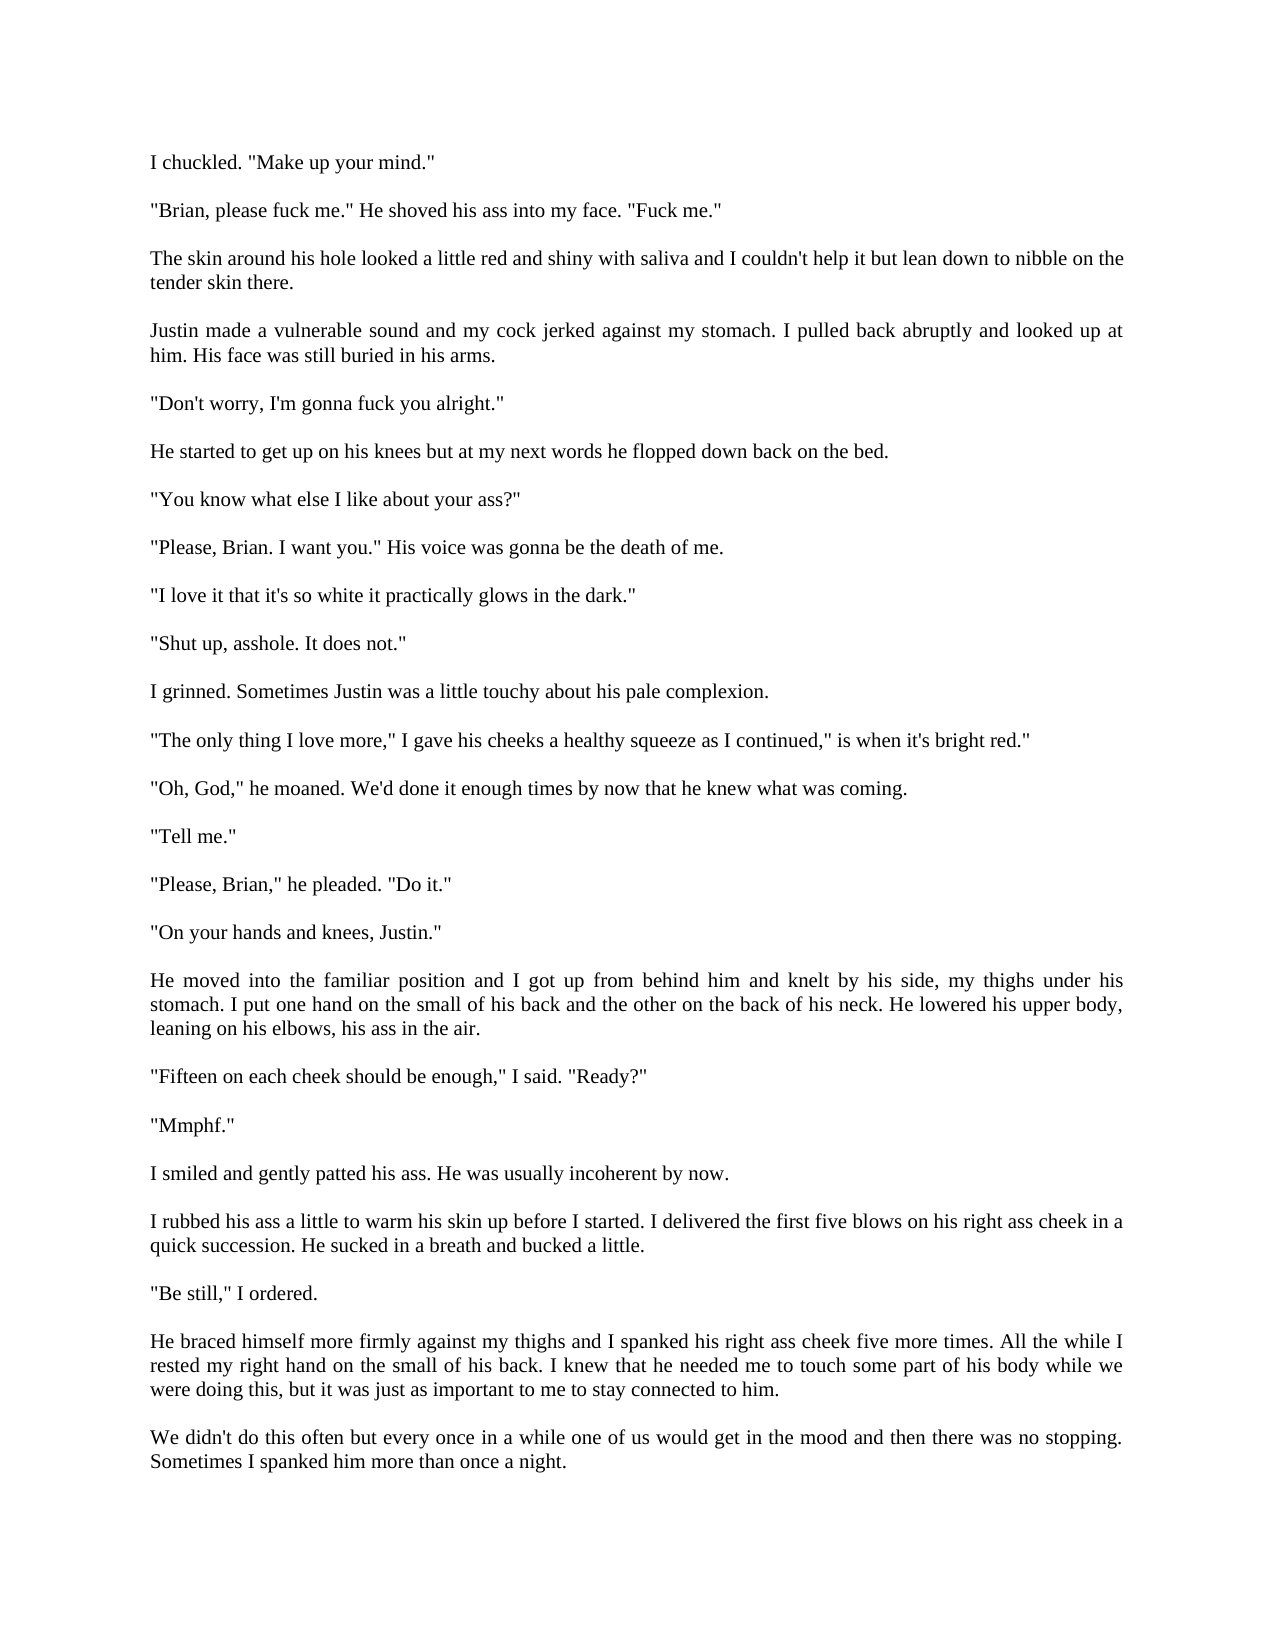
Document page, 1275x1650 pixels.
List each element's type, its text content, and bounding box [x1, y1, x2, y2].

text "Be still," I ordered. [150, 1281, 1125, 1305]
text I smiled and gently patted his ass. He was usually incoherent by now. [150, 1161, 1125, 1185]
text "I love it that it's so white it practically glows in the dark." [150, 583, 1125, 607]
text "Mmphf." [150, 1112, 1125, 1137]
text "Please, Brian. I want you." His voice was gonna be the death of me. [150, 535, 1125, 559]
text "On your hands and knees, Justin." [150, 920, 1125, 944]
text He moved into the familiar position and I got up from behind him and knelt by his side, my thighs under his stomach. I put one hand on the small of his back and the other on the back of his neck. He lowered his upper body, leaning on his elbows, his ass in the air. [150, 968, 1125, 1040]
text I grinned. Sometimes Justin was a little touchy about his pale complexion. [150, 679, 1125, 703]
text "Fifteen on each cheek should be enough," I said. "Ready?" [150, 1064, 1125, 1088]
text The skin around his hole looked a little red and shiny with saliva and I couldn't help it but lean down to nibble on the tender skin there. [150, 246, 1125, 294]
text I chuckled. "Make up your mind." [150, 150, 1125, 174]
text "The only thing I love more," I gave his cheeks a healthy squeeze as I continued," is when it's bright red." [150, 727, 1125, 752]
text He started to get up on his knees but at my next words he flopped down back on the bed. [150, 439, 1125, 463]
text "Please, Brian," he pleaded. "Do it." [150, 872, 1125, 896]
text "Brian, please fuck me." He shoved his ass into my face. "Fuck me." [150, 198, 1125, 222]
text Justin made a vulnerable sound and my cock jerked against my stomach. I pulled back abruptly and looked up at him. His face was still buried in his arms. [150, 318, 1125, 367]
text He braced himself more firmly against my thighs and I spanked his right ass cheek five more times. All the while I rested my right hand on the small of his back. I knew that he needed me to touch some part of his body while we were doing this, but it was just as important to me to stay connected to him. [150, 1329, 1125, 1401]
text We didn't do this often but every once in a while one of us would get in the mood and then there was no stopping. Sometimes I spanked him more than once a night. [150, 1425, 1125, 1473]
text I rubbed his ass a little to warm his skin up before I started. I delivered the first five blows on his right ass cheek in a quick succession. He sucked in a breath and bucked a little. [150, 1209, 1125, 1257]
text "Don't worry, I'm gonna fuck you alright." [150, 391, 1125, 415]
text "Tell me." [150, 824, 1125, 848]
text "Oh, God," he moaned. We'd done it enough times by now that he knew what was coming. [150, 776, 1125, 800]
text "You know what else I like about your ass?" [150, 487, 1125, 511]
text "Shut up, asshole. It does not." [150, 631, 1125, 655]
